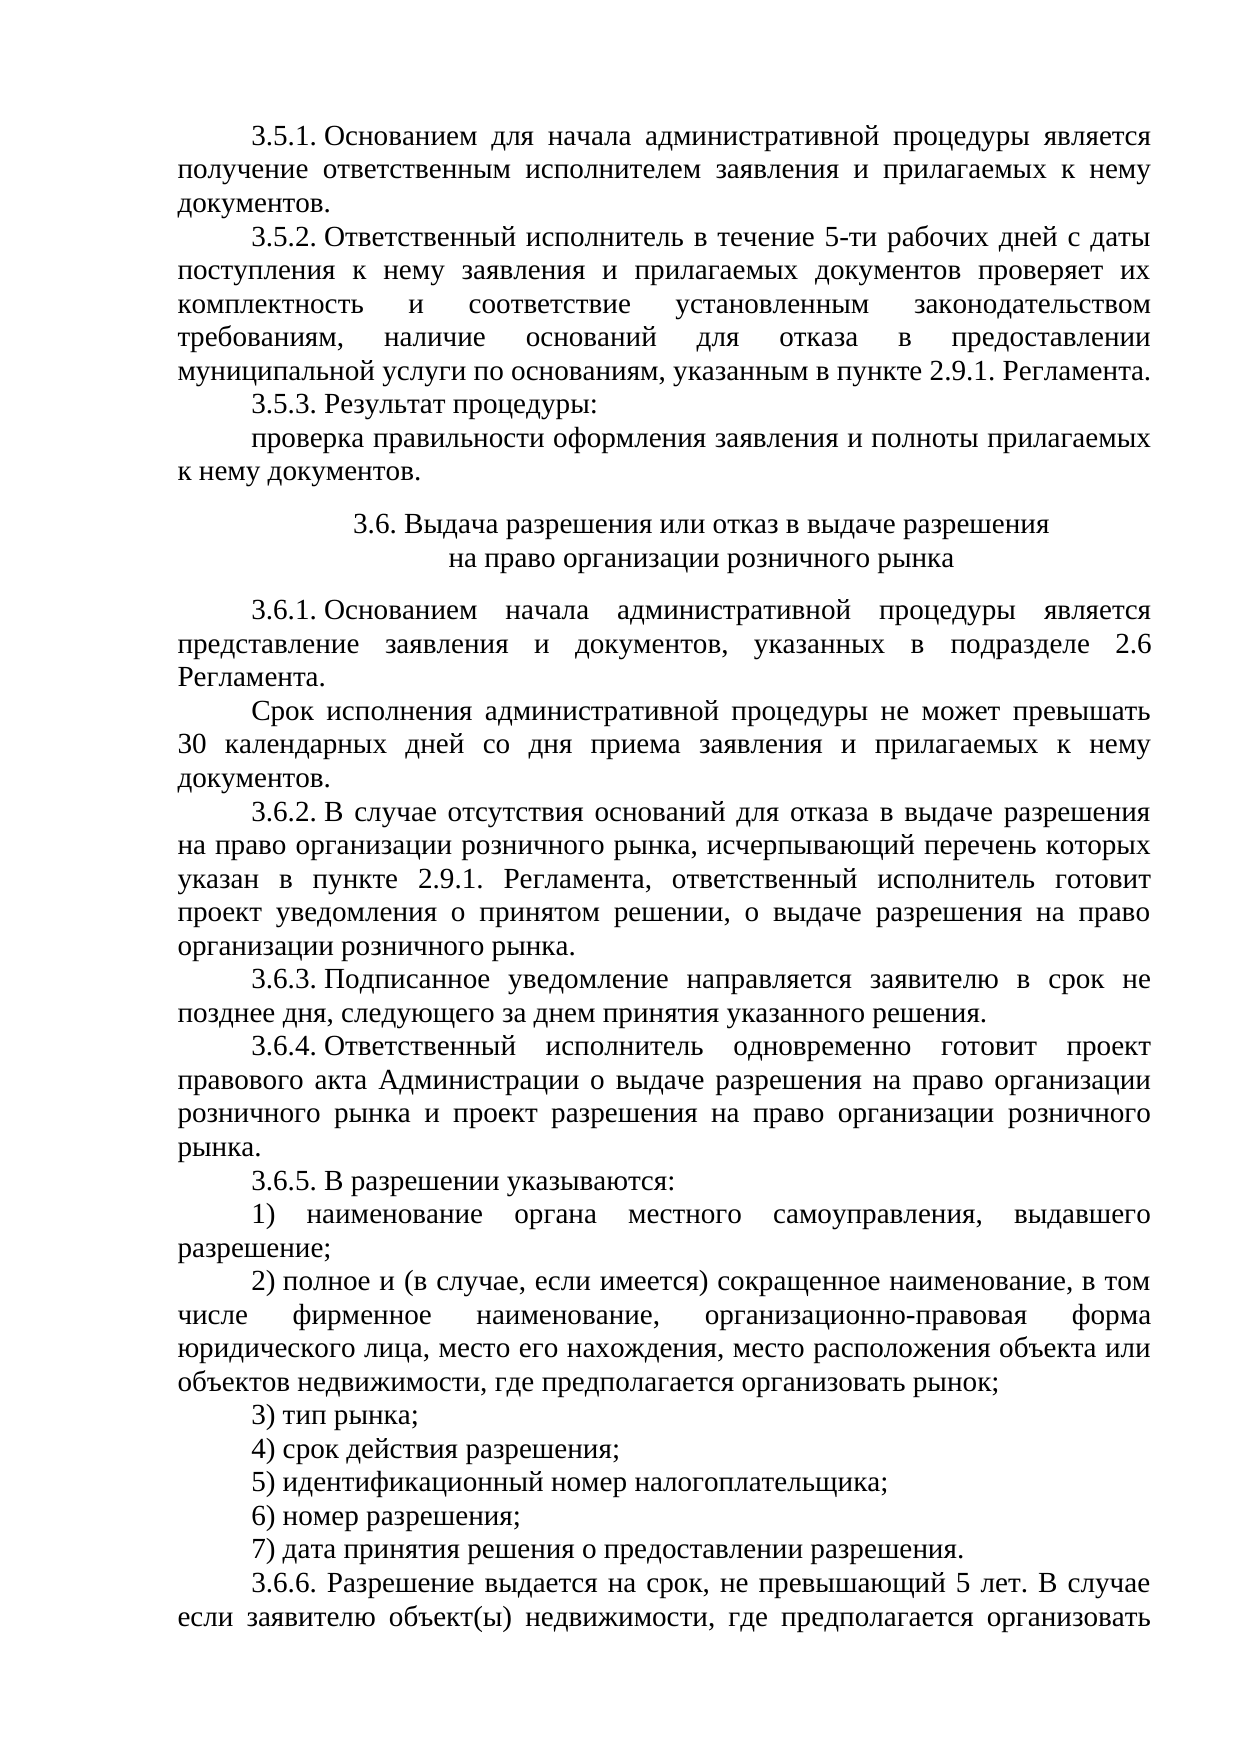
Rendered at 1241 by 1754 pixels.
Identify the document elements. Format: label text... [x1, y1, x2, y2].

text 5) идентификационный номер налогоплательщика; [177, 1464, 1152, 1498]
text 1) наименование органа местного самоуправления, выдавшего разрешение; [177, 1196, 1152, 1263]
text 3.5.1. Основанием для начала административной процедуры является получение ответственным исполнителем заявления и прилагаемых к нему документов. [177, 118, 1152, 219]
text проверка правильности оформления заявления и полноты прилагаемых к нему документов. [177, 420, 1152, 487]
text 2) полное и (в случае, если имеется) сокращенное наименование, в том числе фирменное наименование, организационно-правовая форма юридического лица, место его нахождения, место расположения объекта или объектов недвижимости, где предполагается организовать рынок; [177, 1263, 1152, 1397]
text 3.5.3. Результат процедуры: [177, 386, 1152, 420]
text 3.6.3. Подписанное уведомление направляется заявителю в срок не позднее дня, следующего за днем принятия указанного решения. [177, 961, 1152, 1028]
text 3.6.5. В разрешении указываются: [177, 1163, 1152, 1196]
text 6) номер разрешения; [177, 1498, 1152, 1532]
text 3) тип рынка; [177, 1397, 1152, 1431]
text 3.6.2. В случае отсутствия оснований для отказа в выдаче разрешения на право организации розничного рынка, исчерпывающий перечень которых указан в пункте 2.9.1. Регламента, ответственный исполнитель готовит проект уведомления о принятом решении, о выдаче разрешения на право организации розничного рынка. [177, 794, 1152, 961]
text 3.6.4. Ответственный исполнитель одновременно готовит проект правового акта Администрации о выдаче разрешения на право организации розничного рынка и проект разрешения на право организации розничного рынка. [177, 1028, 1152, 1163]
text 3.5.2. Ответственный исполнитель в течение 5-ти рабочих дней с даты поступления к нему заявления и прилагаемых документов проверяет их комплектность и соответствие установленным законодательством требованиям, наличие оснований для отказа в предоставлении муниципальной услуги по основаниям, указанным в пункте 2.9.1. Регламента. [177, 219, 1152, 386]
text 7) дата принятия решения о предоставлении разрешения. [177, 1532, 1152, 1565]
text 4) срок действия разрешения; [177, 1431, 1152, 1464]
text 3.6. Выдача разрешения или отказ в выдаче разрешения [177, 506, 1152, 540]
text на право организации розничного рынка [177, 540, 1152, 573]
text Срок исполнения административной процедуры не может превышать 30 календарных дней со дня приема заявления и прилагаемых к нему документов. [177, 693, 1152, 794]
text 3.6.1. Основанием начала административной процедуры является представление заявления и документов, указанных в подразделе 2.6 Регламента. [177, 592, 1152, 693]
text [177, 1565, 1152, 1632]
